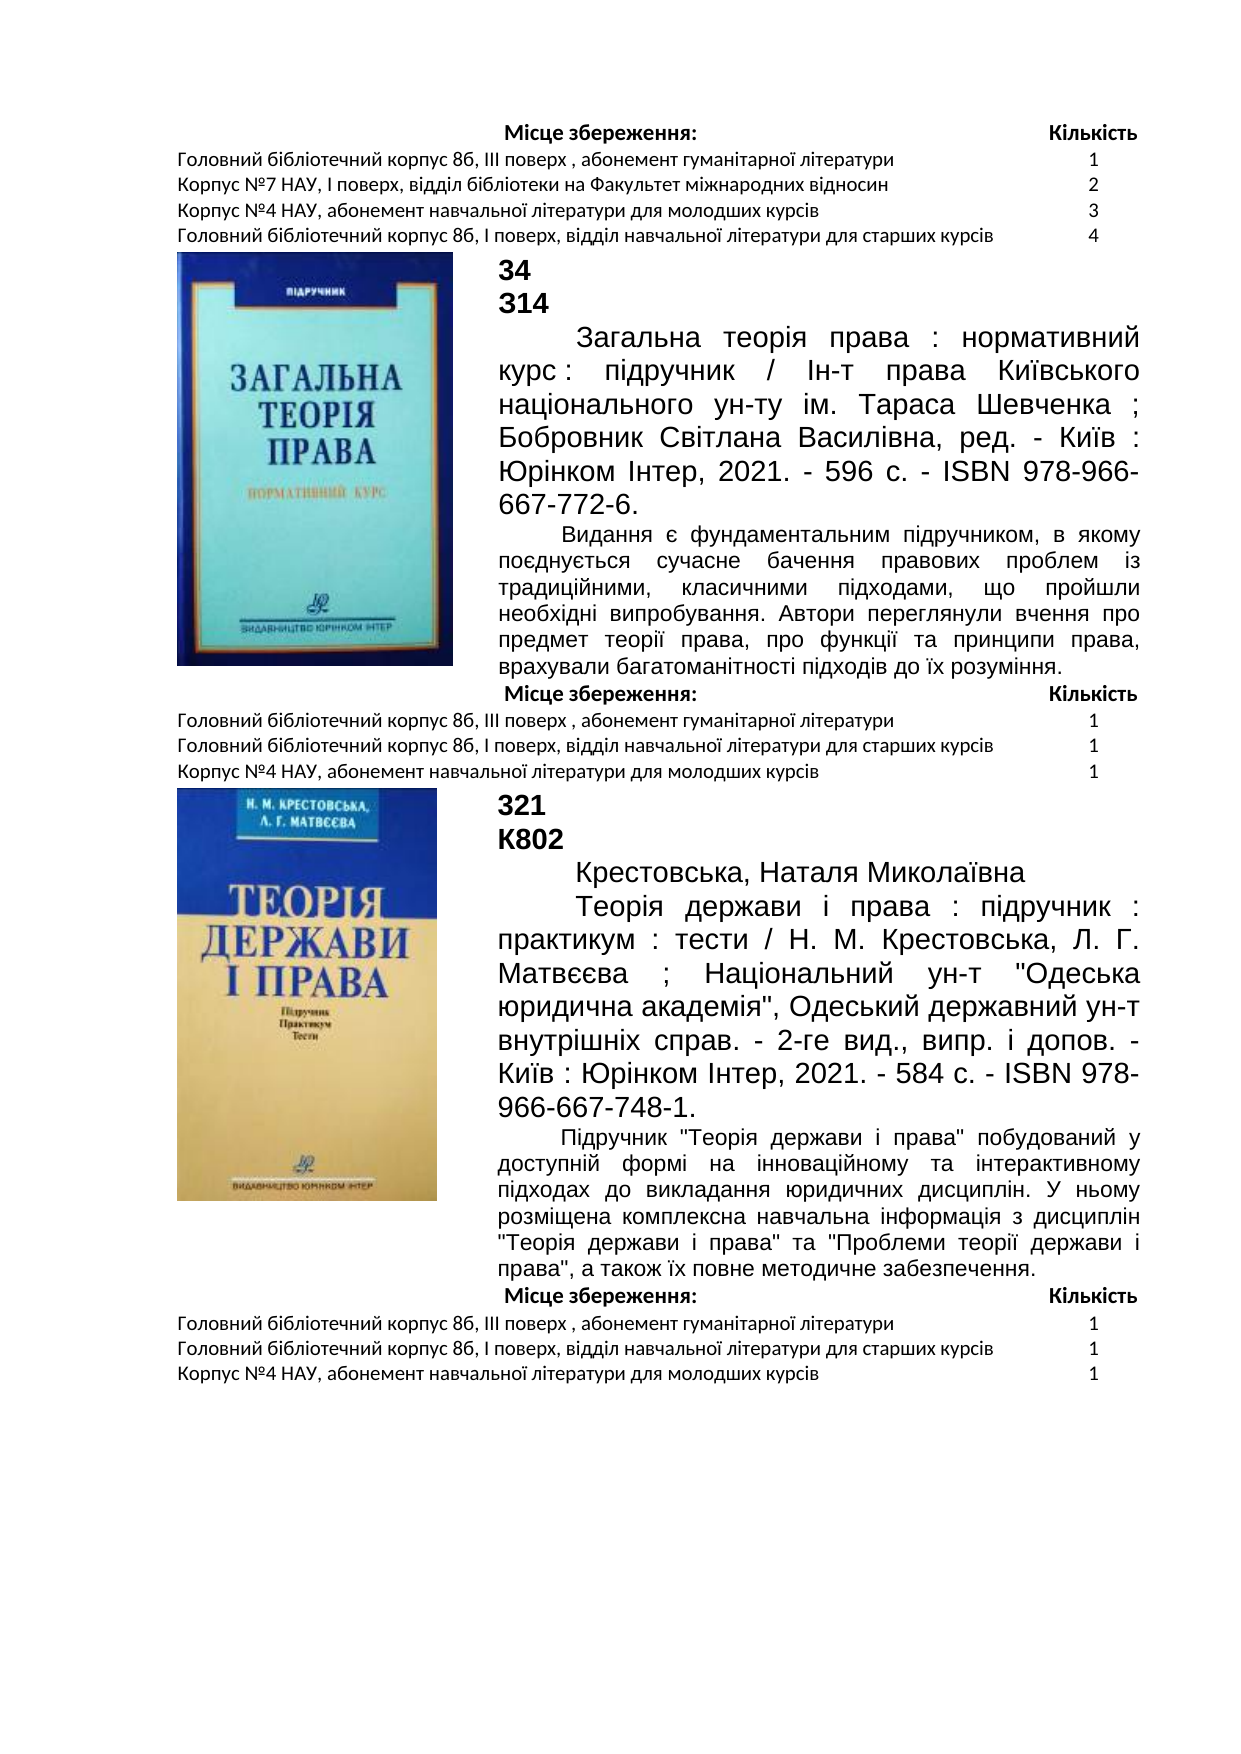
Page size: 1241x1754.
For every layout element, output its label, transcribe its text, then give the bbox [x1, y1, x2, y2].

table_cell Головний бібліотечний корпус 8б, III поверх , абонемент гуманітарної літератури [166, 707, 1035, 732]
table_cell Головний бібліотечний корпус 8б, I поверх, відділ навчальної літератури для старших курсів [166, 223, 1035, 248]
table_cell 1 [1035, 1335, 1152, 1361]
table_cell Кількість [1035, 118, 1152, 146]
table_cell Місце збереження: [166, 1282, 1035, 1310]
table_cell 4 [1035, 223, 1152, 248]
table_cell Корпус №7 НАУ, I поверх, відділ бібліотеки на Факультет міжнародних відносин [166, 172, 1035, 197]
table_cell Корпус №4 НАУ, абонемент навчальної літератури для молодших курсів [166, 197, 1035, 222]
table_cell 2 [1035, 172, 1152, 197]
table_cell Місце збереження: [166, 679, 1035, 707]
table_cell Корпус №4 НАУ, абонемент навчальної літератури для молодших курсів [166, 758, 1035, 783]
table_cell Місце збереження: [166, 118, 1035, 146]
table_cell 1 [1035, 146, 1152, 172]
table_cell Головний бібліотечний корпус 8б, I поверх, відділ навчальної літератури для старших курсів [166, 1335, 1035, 1361]
table_cell 1 [1035, 758, 1152, 783]
picture [177, 788, 437, 1201]
table_cell Кількість [1035, 679, 1152, 707]
table_header 34 З14 Загальна теорія права : нормативний курс : підручник / Ін-т права Київського національного ун-ту ім. Тараса Шевченка ; Бобровник Світлана Василівна, ред. - Київ : Юрінком Інтер, 2021. - 596 с. - ISBN 978-966-667-772-6. Видання є фундаментальним підручником, в якому поєднується сучасне бачення правових проблем із традиційними, класичними підходами, що пройшли необхідні випробування. Автори переглянули вчення про предмет теорії права, про функції та принципи права, врахували багатоманітності підходів до їх розуміння. [487, 253, 1152, 679]
table_cell Головний бібліотечний корпус 8б, III поверх , абонемент гуманітарної літератури [166, 146, 1035, 172]
table_cell 3 [1035, 197, 1152, 222]
table_header [166, 253, 487, 679]
table_cell 1 [1035, 733, 1152, 758]
table_cell Головний бібліотечний корпус 8б, I поверх, відділ навчальної літератури для старших курсів [166, 733, 1035, 758]
table_cell Головний бібліотечний корпус 8б, III поверх , абонемент гуманітарної літератури [166, 1310, 1035, 1335]
picture [177, 252, 453, 666]
table_cell 1 [1035, 707, 1152, 732]
table_header [166, 788, 486, 1282]
table_cell 1 [1035, 1310, 1152, 1335]
table_cell 1 [1035, 1361, 1152, 1386]
table_cell Корпус №4 НАУ, абонемент навчальної літератури для молодших курсів [166, 1361, 1035, 1386]
table_cell Кількість [1035, 1282, 1152, 1310]
table_header 321 К802 Крестовська, Наталя Миколаївна Теорія держави і права : підручник : практикум : тести / Н. М. Крестовська, Л. Г. Матвєєва ; Національний ун-т "Одеська юридична академія", Одеський державний ун-т внутрішніх справ. - 2-ге вид., випр. і допов. - Київ : Юрінком Інтер, 2021. - 584 с. - ISBN 978-966-667-748-1. Підручник "Теорія держави і права" побудований у доступній формі на інноваційному та інтерактивному підходах до викладання юридичних дисциплін. У ньому розміщена комплексна навчальна інформація з дисциплін "Теорія держави і права" та "Проблеми теорії держави і права", а також їх повне методичне забезпечення. [486, 788, 1152, 1282]
